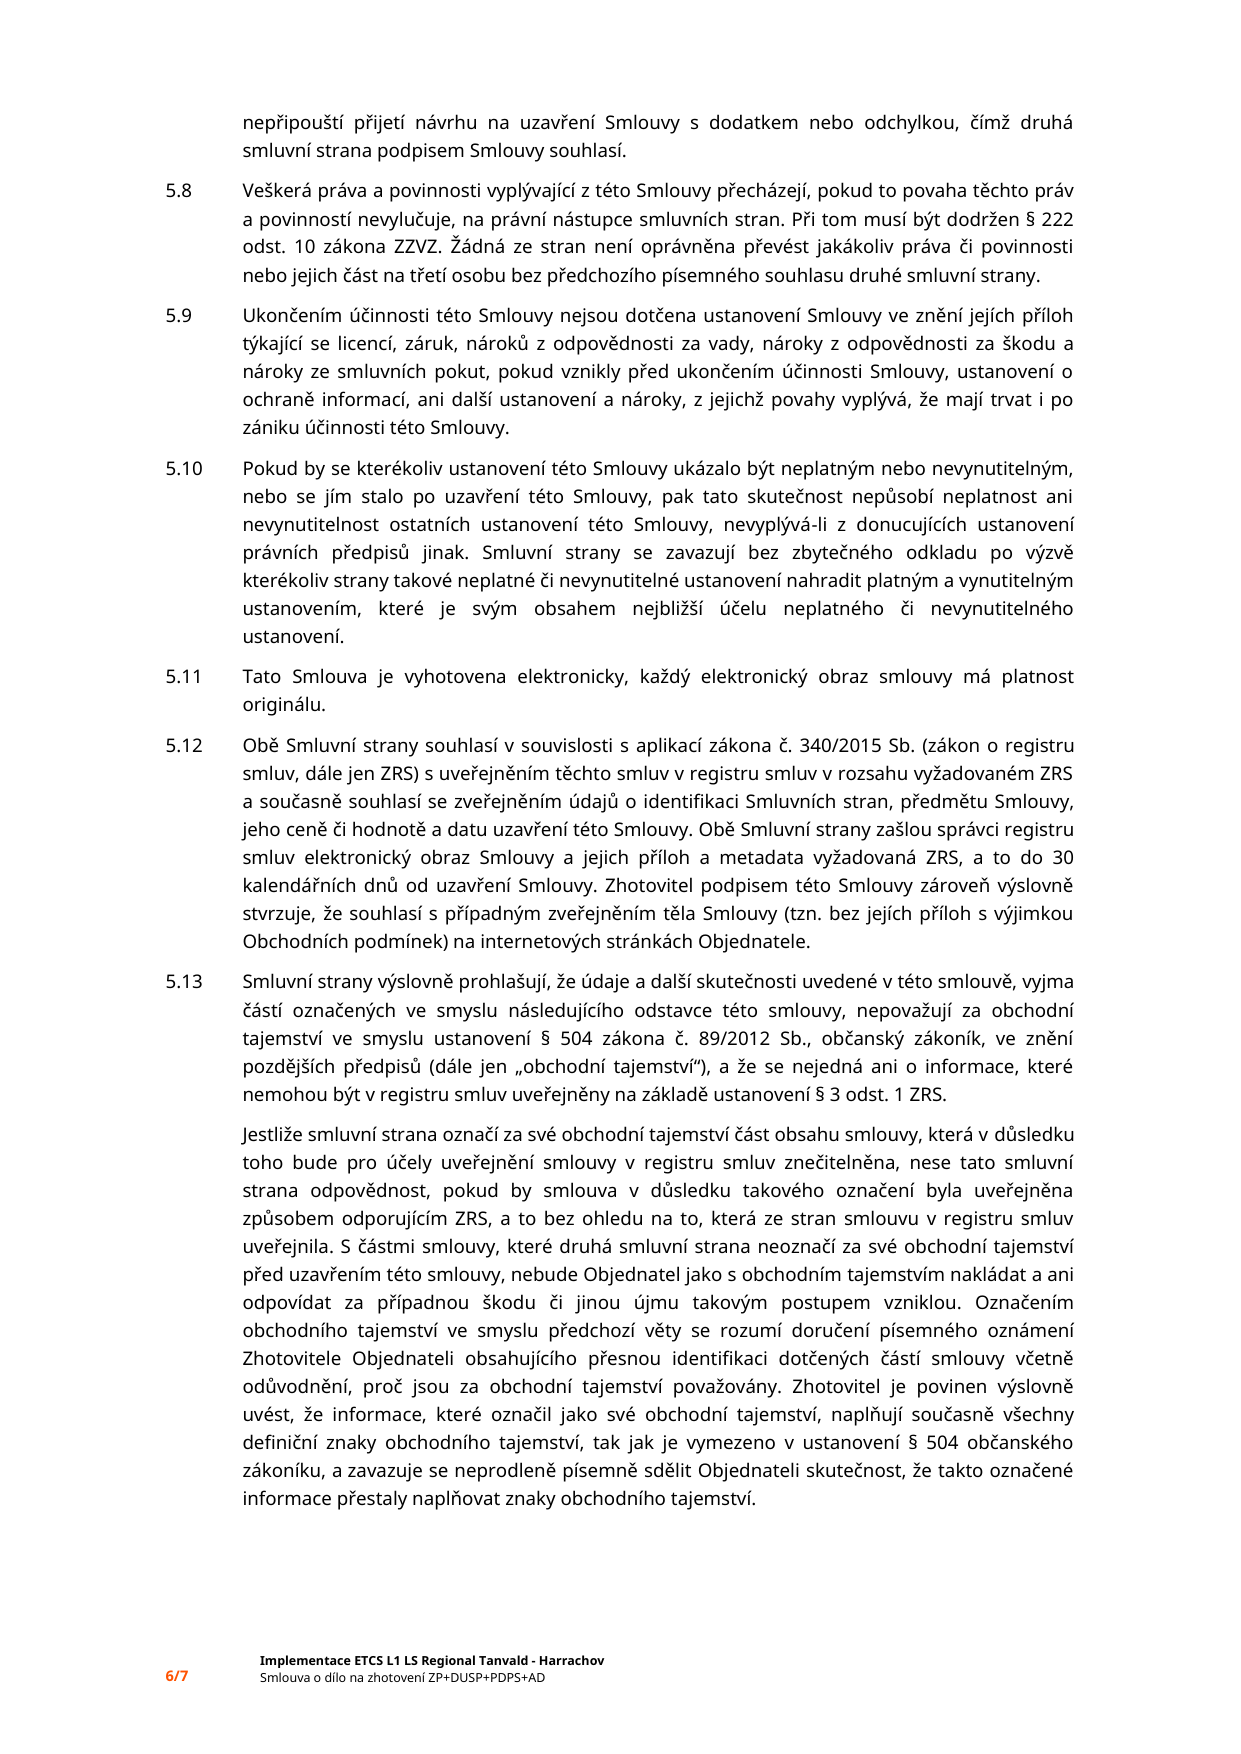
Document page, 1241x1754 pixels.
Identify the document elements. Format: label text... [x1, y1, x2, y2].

text Veškerá práva a povinnosti vyplývající z této Smlouvy přecházejí, pokud to povaha těchto práv a povinností nevylučuje, na právní nástupce smluvních stran. Při tom musí být dodržen § 222 odst. 10 zákona ZZVZ. Žádná ze stran není oprávněna převést jakákoliv práva či povinnosti nebo jejich část na třetí osobu bez předchozího písemného souhlasu druhé smluvní strany. [165, 178, 1075, 287]
text Pokud by se kterékoliv ustanovení této Smlouvy ukázalo být neplatným nebo nevynutitelným, nebo se jím stalo po uzavření této Smlouvy, pak tato skutečnost nepůsobí neplatnost ani nevynutitelnost ostatních ustanovení této Smlouvy, nevyplývá-li z donucujících ustanovení právních předpisů jinak. Smluvní strany se zavazují bez zbytečného odkladu po výzvě kterékoliv strany takové neplatné či nevynutitelné ustanovení nahradit platným a vynutitelným ustanovením, které je svým obsahem nejbližší účelu neplatného či nevynutitelného ustanovení. [165, 455, 1075, 649]
text Tato Smlouva je vyhotovena elektronicky, každý elektronický obraz smlouvy má platnost originálu. [165, 664, 1075, 717]
text Ukončením účinnosti této Smlouvy nejsou dotčena ustanovení Smlouvy ve znění jejích příloh týkající se licencí, záruk, nároků z odpovědnosti za vady, nároky z odpovědnosti za škodu a nároky ze smluvních pokut, pokud vznikly před ukončením účinnosti Smlouvy, ustanovení o ochraně informací, ani další ustanovení a nároky, z jejichž povahy vyplývá, že mají trvat i po zániku účinnosti této Smlouvy. [165, 302, 1075, 440]
text Obě Smluvní strany souhlasí v souvislosti s aplikací zákona č. 340/2015 Sb. (zákon o registru smluv, dále jen ZRS) s uveřejněním těchto smluv v registru smluv v rozsahu vyžadovaném ZRS a současně souhlasí se zveřejněním údajů o identifikaci Smluvních stran, předmětu Smlouvy, jeho ceně či hodnotě a datu uzavření této Smlouvy. Obě Smluvní strany zašlou správci registru smluv elektronický obraz Smlouvy a jejich příloh a metadata vyžadovaná ZRS, a to do 30 kalendářních dnů od uzavření Smlouvy. Zhotovitel podpisem této Smlouvy zároveň výslovně stvrzuje, že souhlasí s případným zveřejněním těla Smlouvy (tzn. bez jejích příloh s výjimkou Obchodních podmínek) na internetových stránkách Objednatele. [165, 732, 1075, 954]
text Smluvní strany výslovně prohlašují, že údaje a další skutečnosti uvedené v této smlouvě, vyjma částí označených ve smyslu následujícího odstavce této smlouvy, nepovažují za obchodní tajemství ve smyslu ustanovení § 504 zákona č. 89/2012 Sb., občanský zákoník, ve znění pozdějších předpisů (dále jen „obchodní tajemství“), a že se nejedná ani o informace, které nemohou být v registru smluv uveřejněny na základě ustanovení § 3 odst. 1 ZRS. [165, 969, 1075, 1106]
text Jestliže smluvní strana označí za své obchodní tajemství část obsahu smlouvy, která v důsledku toho bude pro účely uveřejnění smlouvy v registru smluv znečitelněna, nese tato smluvní strana odpovědnost, pokud by smlouva v důsledku takového označení byla uveřejněna způsobem odporujícím ZRS, a to bez ohledu na to, která ze stran smlouvu v registru smluv uveřejnila. S částmi smlouvy, které druhá smluvní strana neoznačí za své obchodní tajemství před uzavřením této smlouvy, nebude Objednatel jako s obchodním tajemstvím nakládat a ani odpovídat za případnou škodu či jinou újmu takovým postupem vzniklou. Označením obchodního tajemství ve smyslu předchozí věty se rozumí doručení písemného oznámení Zhotovitele Objednateli obsahujícího přesnou identifikaci dotčených částí smlouvy včetně odůvodnění, proč jsou za obchodní tajemství považovány. Zhotovitel je povinen výslovně uvést, že informace, které označil jako své obchodní tajemství, naplňují současně všechny definiční znaky obchodního tajemství, tak jak je vymezeno v ustanovení § 504 občanského zákoníku, a zavazuje se neprodleně písemně sdělit Objednateli skutečnost, že takto označené informace přestaly naplňovat znaky obchodního tajemství. [242, 1121, 1075, 1511]
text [165, 109, 1075, 163]
